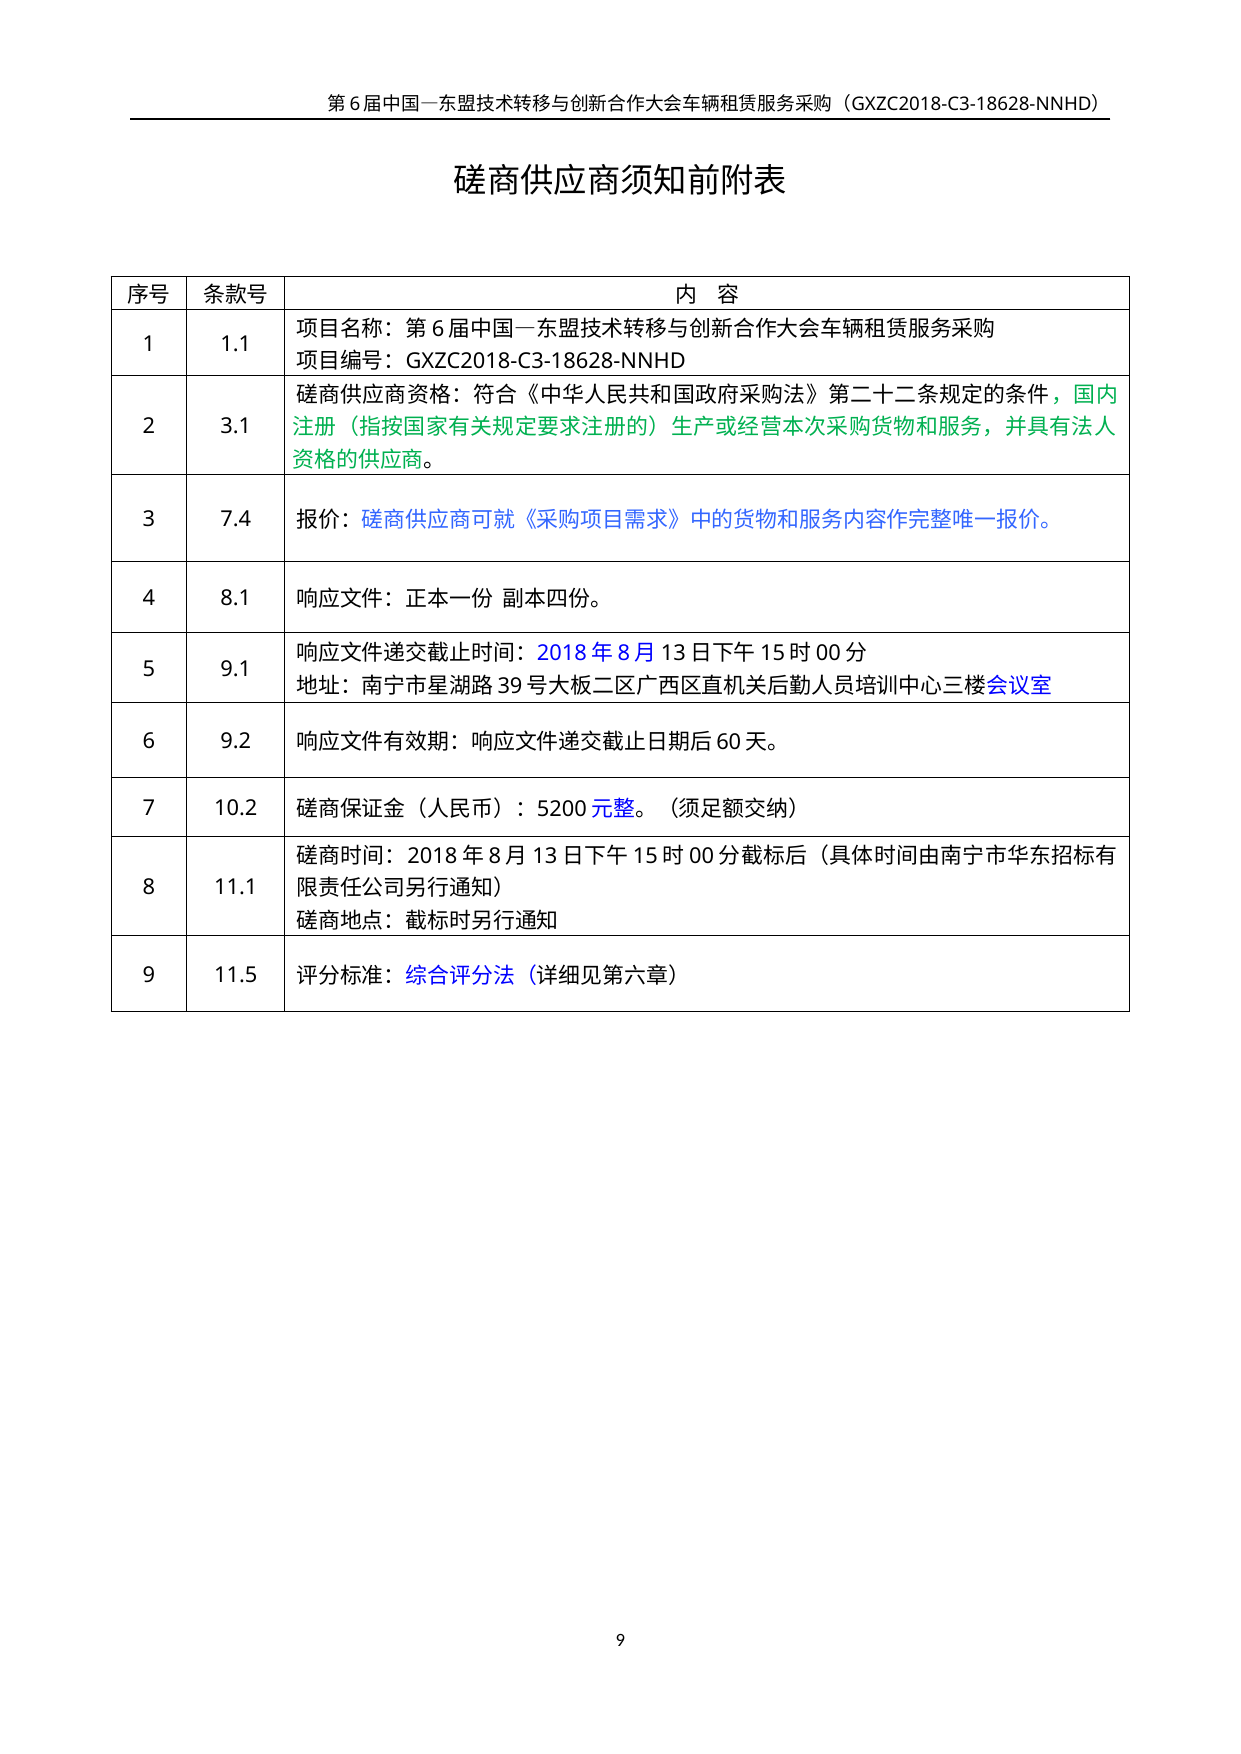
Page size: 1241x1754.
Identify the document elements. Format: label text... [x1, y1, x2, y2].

table_cell 8.1 [187, 562, 284, 632]
table_cell 9.2 [187, 703, 284, 777]
table_cell 响应文件递交截止时间：2018年8月13日下午15时00分 地址：南宁市星湖路39号大板二区广西区直机关后勤人员培训中心三楼会议室 [285, 633, 1129, 702]
table_cell 1.1 [187, 310, 284, 375]
table_cell 磋商时间：2018年8月13日下午15时00分截标后（具体时间由南宁市华东招标有限责任公司另行通知） 磋商地点：截标时另行通知 [285, 837, 1129, 935]
table_cell 4 [112, 562, 186, 632]
table_cell 磋商保证金（人民币）：5200元整。（须足额交纳） [285, 778, 1129, 836]
table_cell 7 [112, 778, 186, 836]
table_cell 10.2 [187, 778, 284, 836]
table_cell 2 [112, 376, 186, 474]
table_cell 磋商供应商资格：符合《中华人民共和国政府采购法》第二十二条规定的条件，国内注册（指按国家有关规定要求注册的）生产或经营本次采购货物和服务，并具有法人资格的供应商。 [285, 376, 1129, 474]
table_cell 1 [112, 310, 186, 375]
table_cell 项目名称：第6届中国—东盟技术转移与创新合作大会车辆租赁服务采购 项目编号：GXZC2018-C3-18628-NNHD [285, 310, 1129, 375]
table_cell 3.1 [187, 376, 284, 474]
table_cell 响应文件有效期：响应文件递交截止日期后60天。 [285, 703, 1129, 777]
table_header 内 容 [285, 277, 1129, 309]
table_cell 7.4 [187, 475, 284, 561]
table_cell 11.1 [187, 837, 284, 935]
table_cell 3 [112, 475, 186, 561]
table_cell 报价：磋商供应商可就《采购项目需求》中的货物和服务内容作完整唯一报价。 [285, 475, 1129, 561]
table_cell 9 [112, 936, 186, 1011]
text 磋商供应商须知前附表 [130, 146, 1110, 211]
table_cell 11.5 [187, 936, 284, 1011]
table_cell 评分标准：综合评分法（详细见第六章） [285, 936, 1129, 1011]
table_cell 9.1 [187, 633, 284, 702]
table_cell 8 [112, 837, 186, 935]
table_cell 响应文件：正本一份 副本四份。 [285, 562, 1129, 632]
table_header 序号 [112, 277, 186, 309]
table_cell 6 [112, 703, 186, 777]
table_header 条款号 [187, 277, 284, 309]
table_cell 5 [112, 633, 186, 702]
